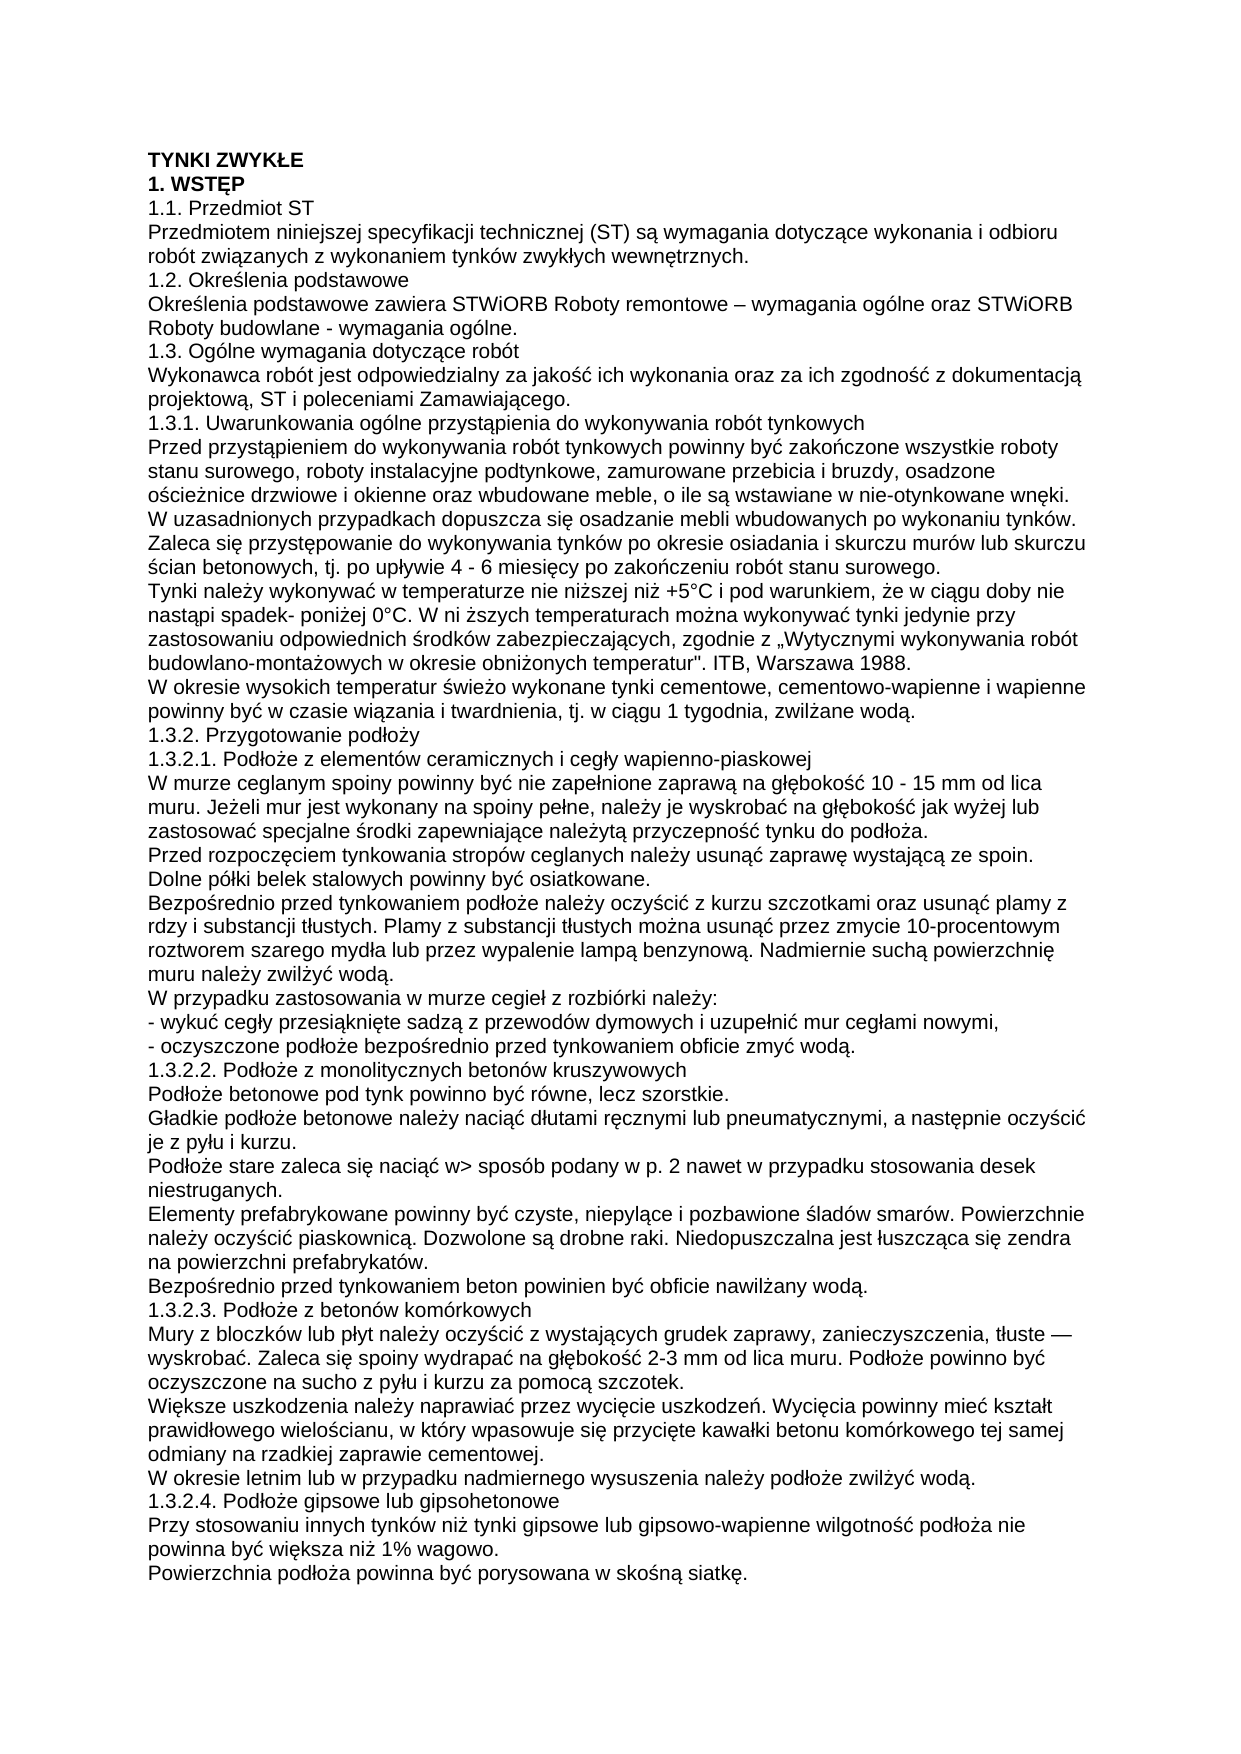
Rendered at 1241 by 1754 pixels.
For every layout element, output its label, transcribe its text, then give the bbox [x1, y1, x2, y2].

text rdzy i substancji tłustych. Plamy z substancji tłustych można usunąć przez zmycie 10-procentowym [148, 914, 1093, 938]
text 1.3.2.1. Podłoże z elementów ceramicznych i cegły wapienno-piaskowej [148, 747, 1093, 771]
text 1. WSTĘP [148, 172, 1093, 196]
text - oczyszczone podłoże bezpośrednio przed tynkowaniem obficie zmyć wodą. [148, 1034, 1093, 1058]
text Tynki należy wykonywać w temperaturze nie niższej niż +5°C i pod warunkiem, że w ciągu doby nie [148, 579, 1093, 603]
text należy oczyścić piaskownicą. Dozwolone są drobne raki. Niedopuszczalna jest łuszcząca się zendra na powierzchni prefabrykatów. [148, 1226, 1093, 1274]
text roztworem szarego mydła lub przez wypalenie lampą benzynową. Nadmiernie suchą powierzchnię [148, 938, 1093, 962]
text W uzasadnionych przypadkach dopuszcza się osadzanie mebli wbudowanych po wykonaniu tynków. [148, 507, 1093, 531]
text 1.2. Określenia podstawowe [148, 267, 1093, 291]
text 1.3.2. Przygotowanie podłoży [148, 723, 1093, 747]
text Podłoże stare zaleca się naciąć w> sposób podany w p. 2 nawet w przypadku stosowania desek [148, 1154, 1093, 1178]
text - wykuć cegły przesiąknięte sadzą z przewodów dymowych i uzupełnić mur cegłami nowymi, [148, 1010, 1093, 1034]
text wyskrobać. Zaleca się spoiny wydrapać na głębokość 2-3 mm od lica muru. Podłoże powinno być [148, 1346, 1093, 1369]
text nastąpi spadek- poniżej 0°C. W ni ższych temperaturach można wykonywać tynki jedynie przy [148, 603, 1093, 627]
text Powierzchnia podłoża powinna być porysowana w skośną siatkę. [148, 1561, 1093, 1585]
text Bezpośrednio przed tynkowaniem podłoże należy oczyścić z kurzu szczotkami oraz usunąć plamy z [148, 890, 1093, 914]
text ścian betonowych, tj. po upływie 4 - 6 miesięcy po zakończeniu robót stanu surowego. [148, 555, 1093, 579]
text Określenia podstawowe zawiera STWiORB Roboty remontowe – wymagania ogólne oraz STWiORB Roboty budowlane - wymagania ogólne. [148, 291, 1093, 339]
text muru należy zwilżyć wodą. [148, 962, 1093, 986]
text Gładkie podłoże betonowe należy naciąć dłutami ręcznymi lub pneumatycznymi, a następnie oczyścić je z pyłu i kurzu. [148, 1106, 1093, 1154]
text W okresie letnim lub w przypadku nadmiernego wysuszenia należy podłoże zwilżyć wodą. [148, 1465, 1093, 1489]
text 1.3.1. Uwarunkowania ogólne przystąpienia do wykonywania robót tynkowych [148, 411, 1093, 435]
text 1.3. Ogólne wymagania dotyczące robót [148, 339, 1093, 363]
text W murze ceglanym spoiny powinny być nie zapełnione zaprawą na głębokość 10 - 15 mm od lica [148, 771, 1093, 794]
text 1.3.2.3. Podłoże z betonów komórkowych [148, 1298, 1093, 1322]
text Zaleca się przystępowanie do wykonywania tynków po okresie osiadania i skurczu murów lub skurczu [148, 531, 1093, 555]
text TYNKI ZWYKŁE [148, 148, 1093, 172]
text Bezpośrednio przed tynkowaniem beton powinien być obficie nawilżany wodą. [148, 1274, 1093, 1298]
text ościeżnice drzwiowe i okienne oraz wbudowane meble, o ile są wstawiane w nie-otynkowane wnęki. [148, 483, 1093, 507]
text 1.3.2.4. Podłoże gipsowe lub gipsohetonowe [148, 1489, 1093, 1513]
text budowlano-montażowych w okresie obniżonych temperatur". ITB, Warszawa 1988. [148, 651, 1093, 675]
text W okresie wysokich temperatur świeżo wykonane tynki cementowe, cementowo-wapienne i wapienne [148, 675, 1093, 699]
text prawidłowego wielościanu, w który wpasowuje się przycięte kawałki betonu komórkowego tej samej [148, 1417, 1093, 1441]
text muru. Jeżeli mur jest wykonany na spoiny pełne, należy je wyskrobać na głębokość jak wyżej lub [148, 794, 1093, 818]
text Wykonawca robót jest odpowiedzialny za jakość ich wykonania oraz za ich zgodność z dokumentacją [148, 363, 1093, 387]
text Przed rozpoczęciem tynkowania stropów ceglanych należy usunąć zaprawę wystającą ze spoin. [148, 842, 1093, 866]
text Mury z bloczków lub płyt należy oczyścić z wystających grudek zaprawy, zanieczyszczenia, tłuste — [148, 1322, 1093, 1346]
text stanu surowego, roboty instalacyjne podtynkowe, zamurowane przebicia i bruzdy, osadzone [148, 459, 1093, 483]
text Większe uszkodzenia należy naprawiać przez wycięcie uszkodzeń. Wycięcia powinny mieć kształt [148, 1393, 1093, 1417]
text Przy stosowaniu innych tynków niż tynki gipsowe lub gipsowo-wapienne wilgotność podłoża nie powinna być większa niż 1% wagowo. [148, 1513, 1093, 1561]
text oczyszczone na sucho z pyłu i kurzu za pomocą szczotek. [148, 1369, 1093, 1393]
text powinny być w czasie wiązania i twardnienia, tj. w ciągu 1 tygodnia, zwilżane wodą. [148, 699, 1093, 723]
text zastosowaniu odpowiednich środków zabezpieczających, zgodnie z „Wytycznymi wykonywania robót [148, 627, 1093, 651]
text 1.3.2.2. Podłoże z monolitycznych betonów kruszywowych [148, 1058, 1093, 1082]
text projektową, ST i poleceniami Zamawiającego. [148, 387, 1093, 411]
text odmiany na rzadkiej zaprawie cementowej. [148, 1441, 1093, 1465]
text 1.1. Przedmiot ST [148, 196, 1093, 219]
text zastosować specjalne środki zapewniające należytą przyczepność tynku do podłoża. [148, 818, 1093, 842]
text W przypadku zastosowania w murze cegieł z rozbiórki należy: [148, 986, 1093, 1010]
text Dolne półki belek stalowych powinny być osiatkowane. [148, 866, 1093, 890]
text niestruganych. [148, 1178, 1093, 1202]
text Podłoże betonowe pod tynk powinno być równe, lecz szorstkie. [148, 1082, 1093, 1106]
text Przedmiotem niniejszej specyfikacji technicznej (ST) są wymagania dotyczące wykonania i odbioru robót związanych z wykonaniem tynków zwykłych wewnętrznych. [148, 219, 1093, 267]
text Elementy prefabrykowane powinny być czyste, niepylące i pozbawione śladów smarów. Powierzchnie [148, 1202, 1093, 1226]
text Przed przystąpieniem do wykonywania robót tynkowych powinny być zakończone wszystkie roboty [148, 435, 1093, 459]
